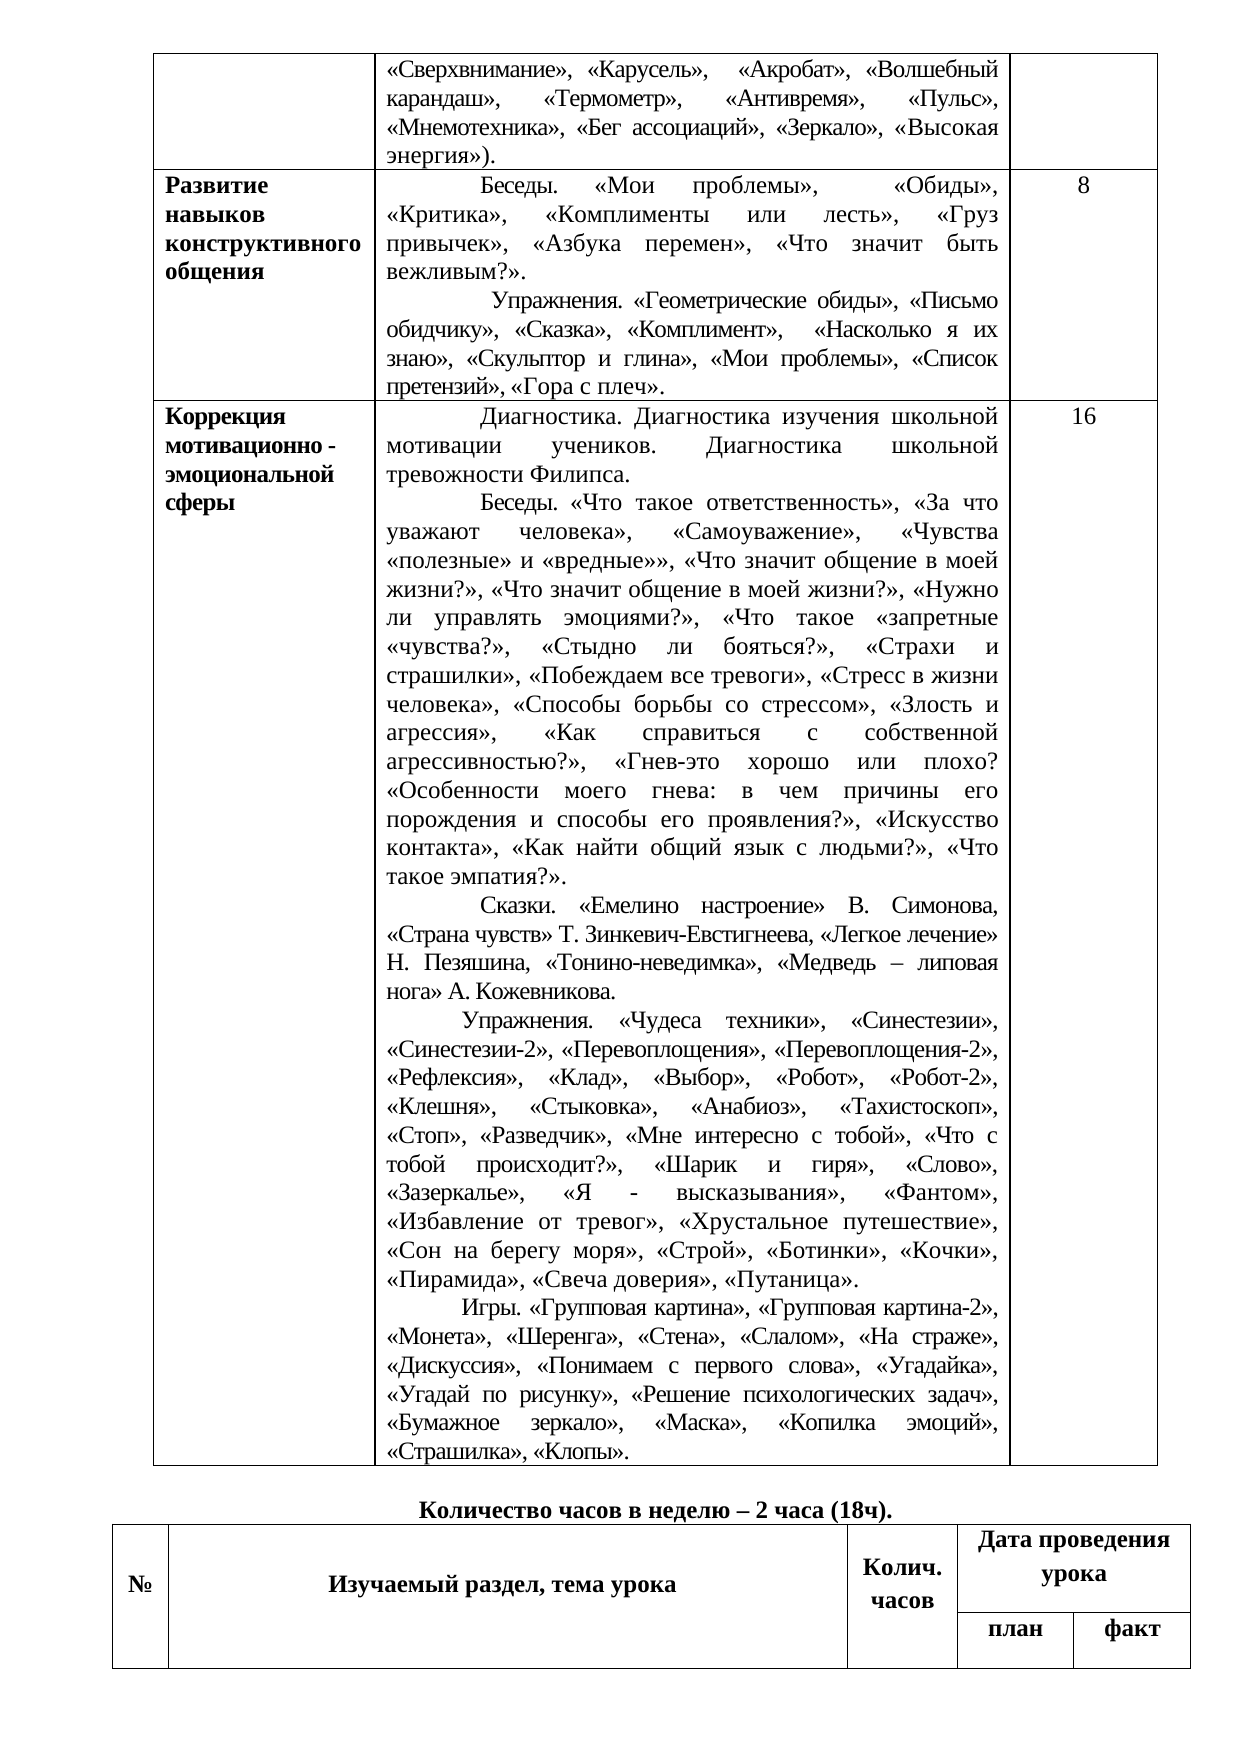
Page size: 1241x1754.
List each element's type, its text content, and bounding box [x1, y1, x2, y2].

table_cell Диагностика. Диагностика изучения школьной мотивации учеников. Диагностика школьной тревожности Филипса. Беседы. «Что такое ответственность», «За что уважают человека», «Самоуважение», «Чувства «полезные» и «вредные»», «Что значит общение в моей жизни?», «Что значит общение в моей жизни?», «Нужно ли управлять эмоциями?», «Что такое «запретные «чувства?», «Стыдно ли бояться?», «Страхи и страшилки», «Побеждаем все тревоги», «Стресс в жизни человека», «Способы борьбы со стрессом», «Злость и агрессия», «Как справиться с собственной агрессивностью?», «Гнев-это хорошо или плохо? «Особенности моего гнева: в чем причины его порождения и способы его проявления?», «Искусство контакта», «Как найти общий язык с людьми?», «Что такое эмпатия?». Сказки. «Емелино настроение» В. Симонова, «Страна чувств» Т. Зинкевич-Евстигнеева, «Легкое лечение» Н. Пезяшина, «Тонино-неведимка», «Медведь – липовая нога» А. Кожевникова. Упражнения. «Чудеса техники», «Синестезии», «Синестезии-2», «Перевоплощения», «Перевоплощения-2», «Рефлексия», «Клад», «Выбор», «Робот», «Робот-2», «Клешня», «Стыковка», «Анабиоз», «Тахистоскоп», «Стоп», «Разведчик», «Мне интересно с тобой», «Что с тобой происходит?», «Шарик и гиря», «Слово», «Зазеркалье», «Я - высказывания», «Фантом», «Избавление от тревог», «Хрустальное путешествие», «Сон на берегу моря», «Строй», «Ботинки», «Кочки», «Пирамида», «Свеча доверия», «Путаница». Игры. «Групповая картина», «Групповая картина-2», «Монета», «Шеренга», «Стена», «Слалом», «На страже», «Дискуссия», «Понимаем с первого слова», «Угадайка», «Угадай по рисунку», «Решение психологических задач», «Бумажное зеркало», «Маска», «Копилка эмоций», «Страшилка», «Клопы». [376, 401, 1009, 1465]
table_cell 8 [1011, 170, 1157, 400]
table_cell Коррекция мотивационно - эмоциональной сферы [154, 401, 374, 1465]
table_cell 16 [1011, 401, 1157, 1465]
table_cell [376, 54, 1009, 169]
table_cell факт [1074, 1613, 1190, 1668]
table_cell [154, 54, 374, 169]
table_cell план [958, 1613, 1073, 1668]
table_cell Развитие навыков конструктивного общения [154, 170, 374, 400]
table_header Дата проведения урока [958, 1525, 1190, 1612]
table_cell 24 [1011, 54, 1157, 169]
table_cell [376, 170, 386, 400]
table_header Колич.часов [848, 1525, 957, 1668]
text Количество часов в неделю – 2 часа (18ч). [112, 1495, 1199, 1523]
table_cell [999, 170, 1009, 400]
table_header Изучаемый раздел, тема урока [169, 1525, 847, 1668]
table_header № [113, 1525, 168, 1668]
